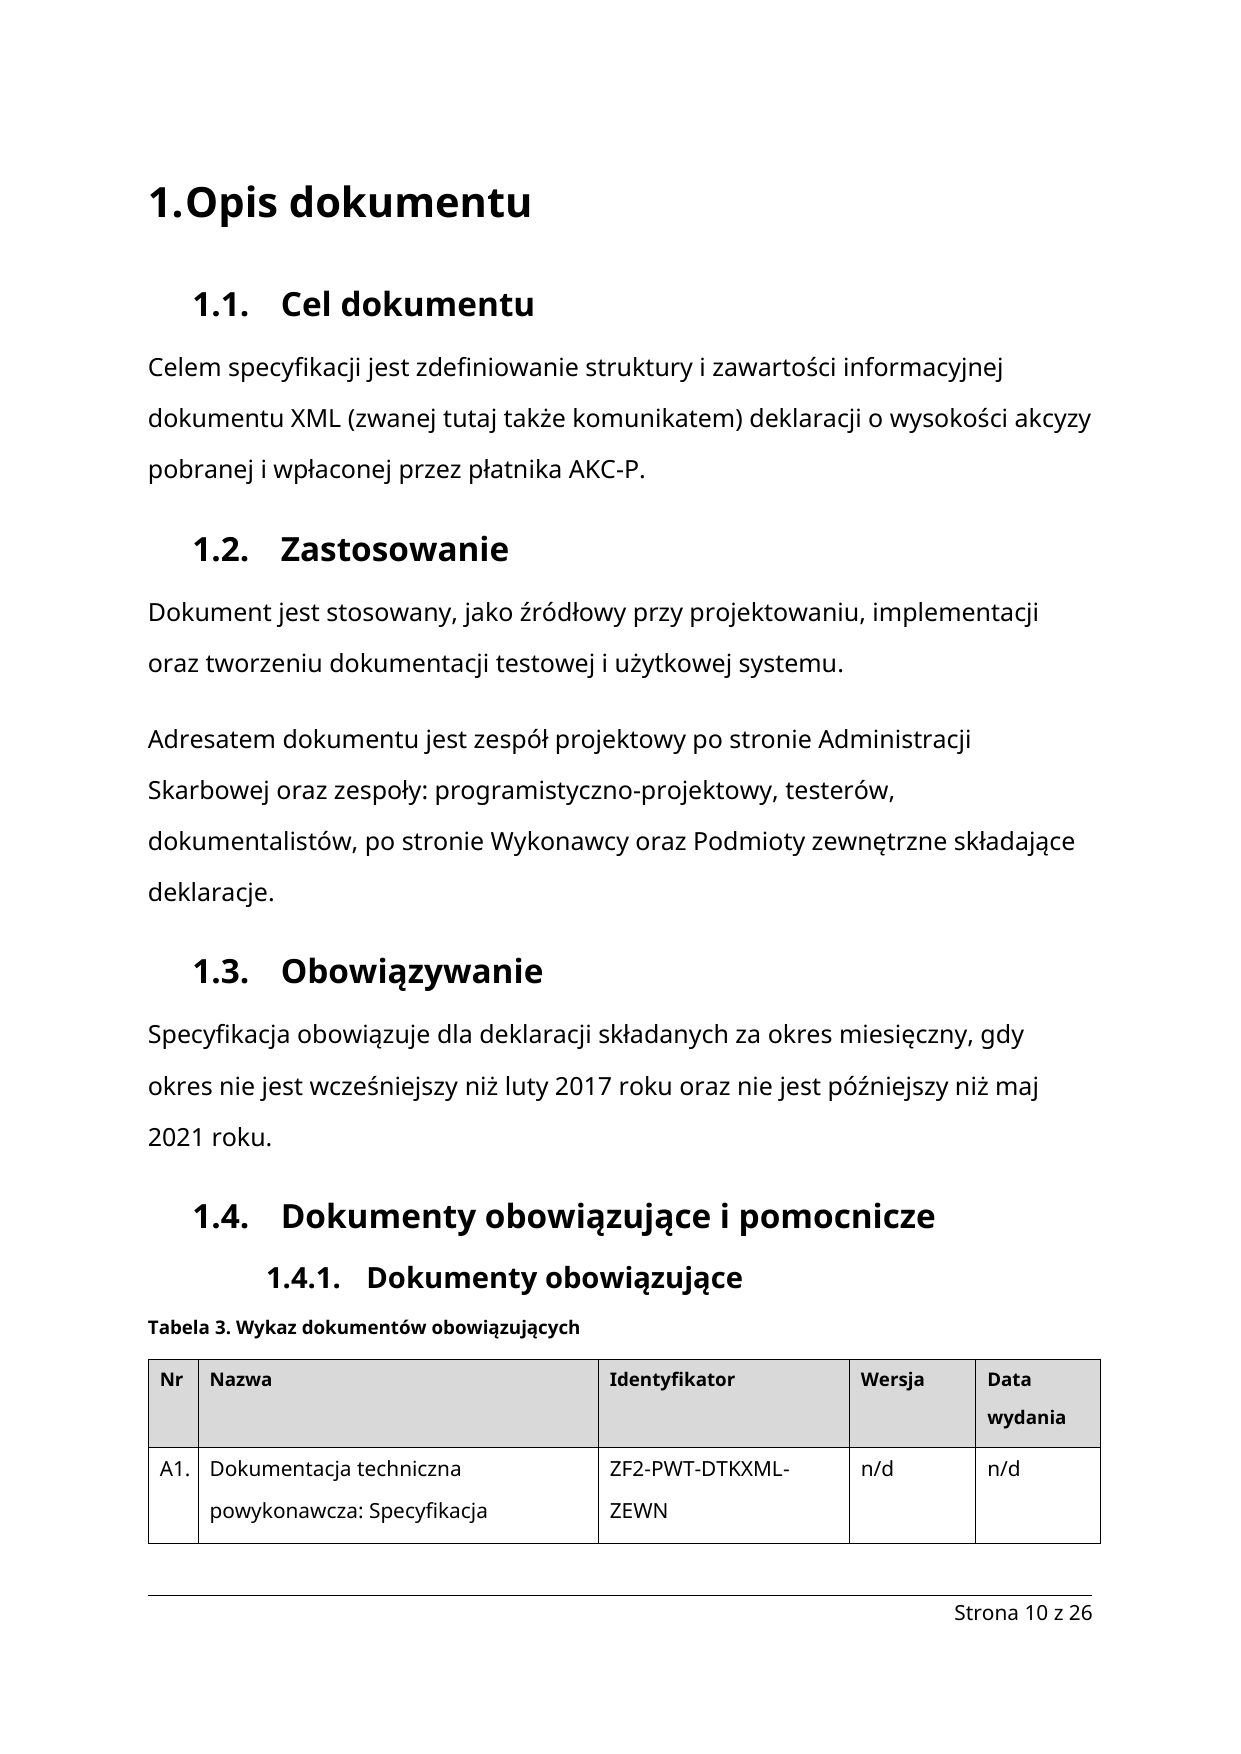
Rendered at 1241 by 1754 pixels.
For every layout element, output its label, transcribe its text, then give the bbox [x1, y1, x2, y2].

table_header Identyfikator [599, 1360, 849, 1447]
table_header Nazwa [199, 1360, 598, 1447]
table_header Nr [149, 1360, 198, 1447]
table_cell [149, 1448, 198, 1543]
table_header Data wydania [976, 1360, 1100, 1447]
table_cell ZF2-PWT-DTKXML-ZEWN [599, 1448, 849, 1543]
table_cell n/d [976, 1448, 1100, 1543]
text Dokument jest stosowany, jako źródłowy przy projektowaniu, implementacji oraz tworzeniu dokumentacji testowej i użytkowej systemu. [148, 594, 1092, 679]
subtitle Obowiązywanie [192, 951, 1092, 992]
subtitle Dokumenty obowiązujące [266, 1262, 1092, 1295]
subtitle Zastosowanie [192, 528, 1092, 569]
subtitle Dokumenty obowiązujące i pomocnicze [192, 1195, 1092, 1237]
subtitle Opis dokumentu [148, 173, 1092, 229]
table_header Wersja [850, 1360, 975, 1447]
table_cell n/d [850, 1448, 975, 1543]
subtitle Cel dokumentu [192, 283, 1092, 324]
text Celem specyfikacji jest zdefiniowanie struktury i zawartości informacyjnej dokumentu XML (zwanej tutaj także komunikatem) deklaracji o wysokości akcyzy pobranej i wpłaconej przez płatnika AKC-P. [148, 349, 1092, 486]
text Adresatem dokumentu jest zespół projektowy po stronie Administracji Skarbowej oraz zespoły: programistyczno-projektowy, testerów, dokumentalistów, po stronie Wykonawcy oraz Podmioty zewnętrzne składające deklaracje. [148, 721, 1092, 908]
text Specyfikacja obowiązuje dla deklaracji składanych za okres miesięczny, gdy okres nie jest wcześniejszy niż luty 2017 roku oraz nie jest późniejszy niż maj 2021 roku. [148, 1017, 1092, 1153]
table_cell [199, 1448, 598, 1543]
